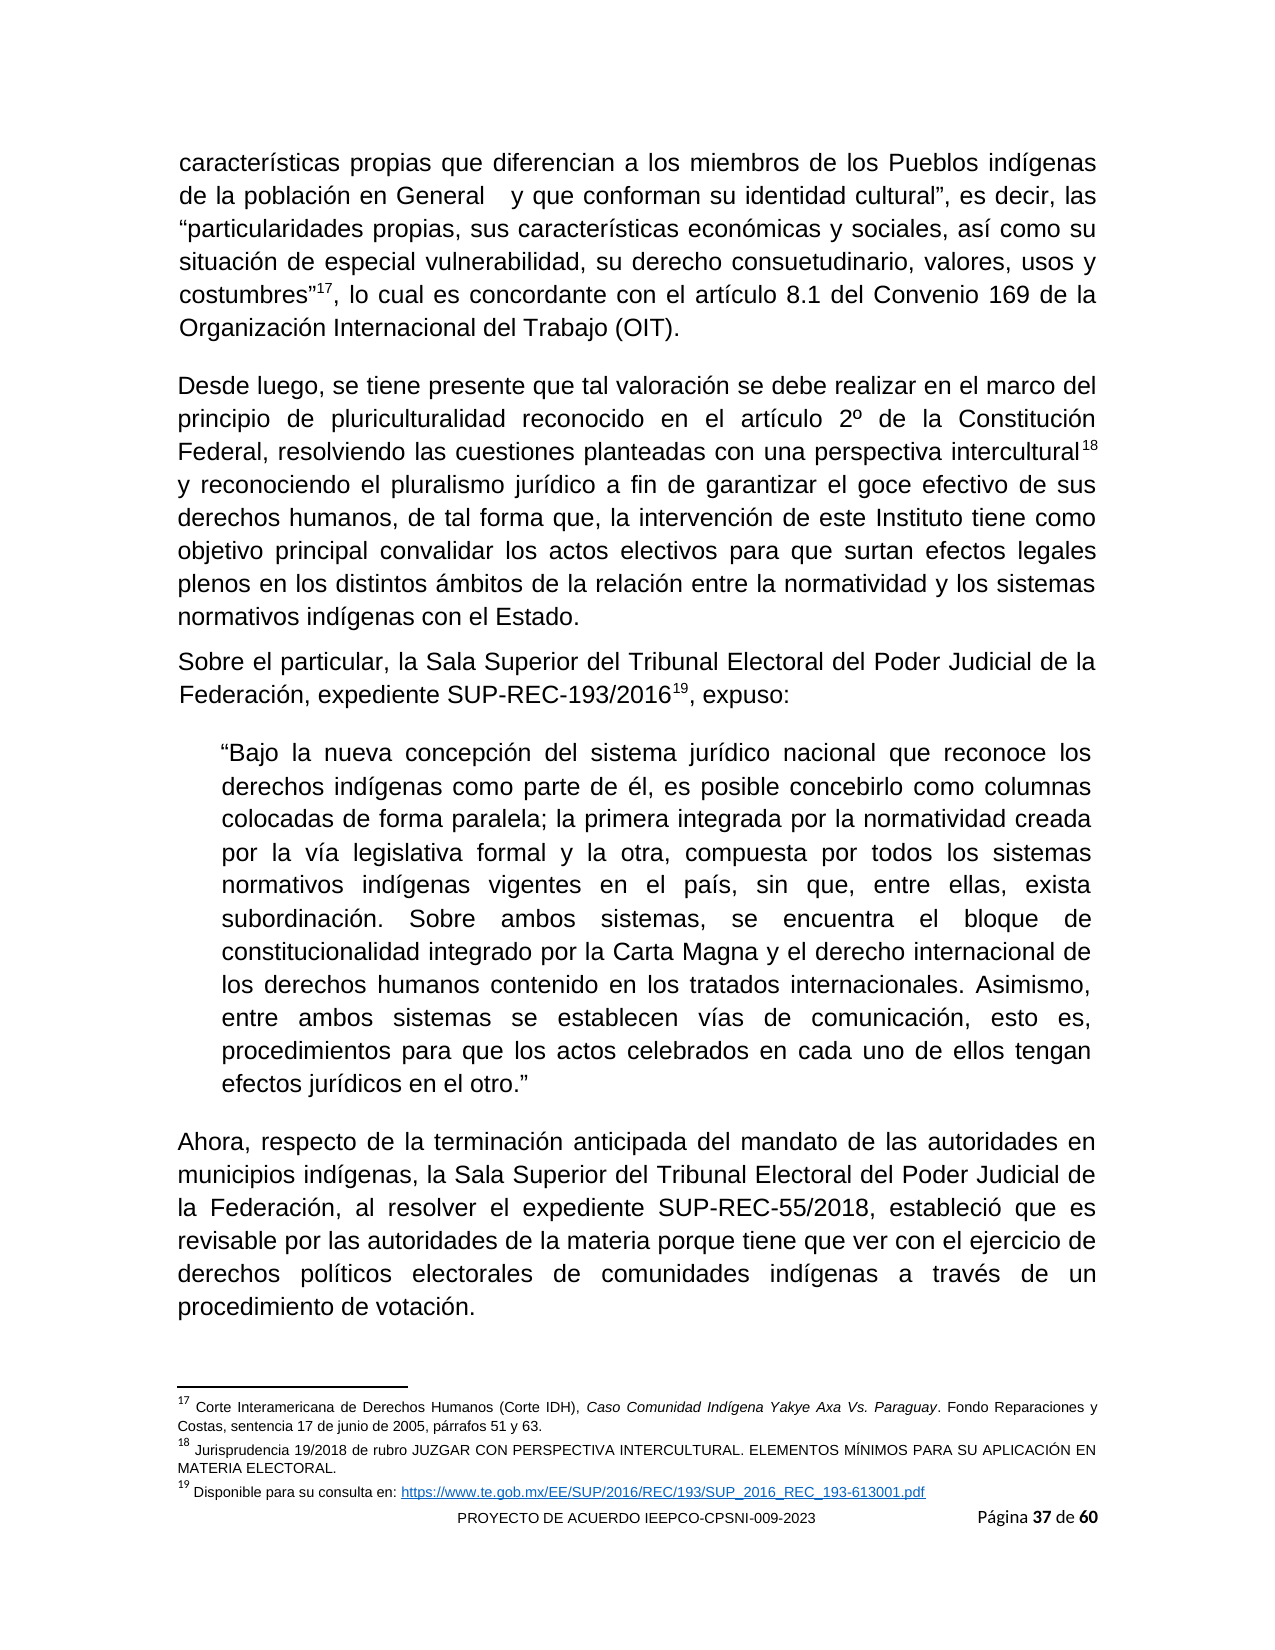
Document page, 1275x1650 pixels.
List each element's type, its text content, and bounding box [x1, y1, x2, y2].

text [178, 148, 1098, 341]
text Sobre el particular, la Sala Superior del Tribunal Electoral del Poder Judicial de la Federación, expediente SUP-REC-193/2016, expuso: [178, 647, 1098, 709]
text “Bajo la nueva concepción del sistema jurídico nacional que reconoce los derechos indígenas como parte de él, es posible concebirlo como columnas colocadas de forma paralela; la primera integrada por la normatividad creada por la vía legislativa formal y la otra, compuesta por todos los sistemas normativos indígenas vigentes en el país, sin que, entre ellas, exista subordinación. Sobre ambos sistemas, se encuentra el bloque de constitucionalidad integrado por la Carta Magna y el derecho internacional de los derechos humanos contenido en los tratados internacionales. Asimismo, entre ambos sistemas se establecen vías de comunicación, esto es, procedimientos para que los actos celebrados en cada uno de ellos tengan efectos jurídicos en el otro.” [220, 738, 1093, 1097]
text Ahora, respecto de la terminación anticipada del mandato de las autoridades en municipios indígenas, la Sala Superior del Tribunal Electoral del Poder Judicial de la Federación, al resolver el expediente SUP-REC-55/2018, estableció que es revisable por las autoridades de la materia porque tiene que ver con el ejercicio de derechos políticos electorales de comunidades indígenas a través de un procedimiento de votación. [177, 1127, 1098, 1321]
text Desde luego, se tiene presente que tal valoración se debe realizar en el marco del principio de pluriculturalidad reconocido en el artículo 2º de la Constitución Federal, resolviendo las cuestiones planteadas con una perspectiva intercultural y reconociendo el pluralismo jurídico a fin de garantizar el goce efectivo de sus derechos humanos, de tal forma que, la intervención de este Instituto tiene como objetivo principal convalidar los actos electivos para que surtan efectos legales plenos en los distintos ámbitos de la relación entre la normatividad y los sistemas normativos indígenas con el Estado. [177, 371, 1098, 631]
